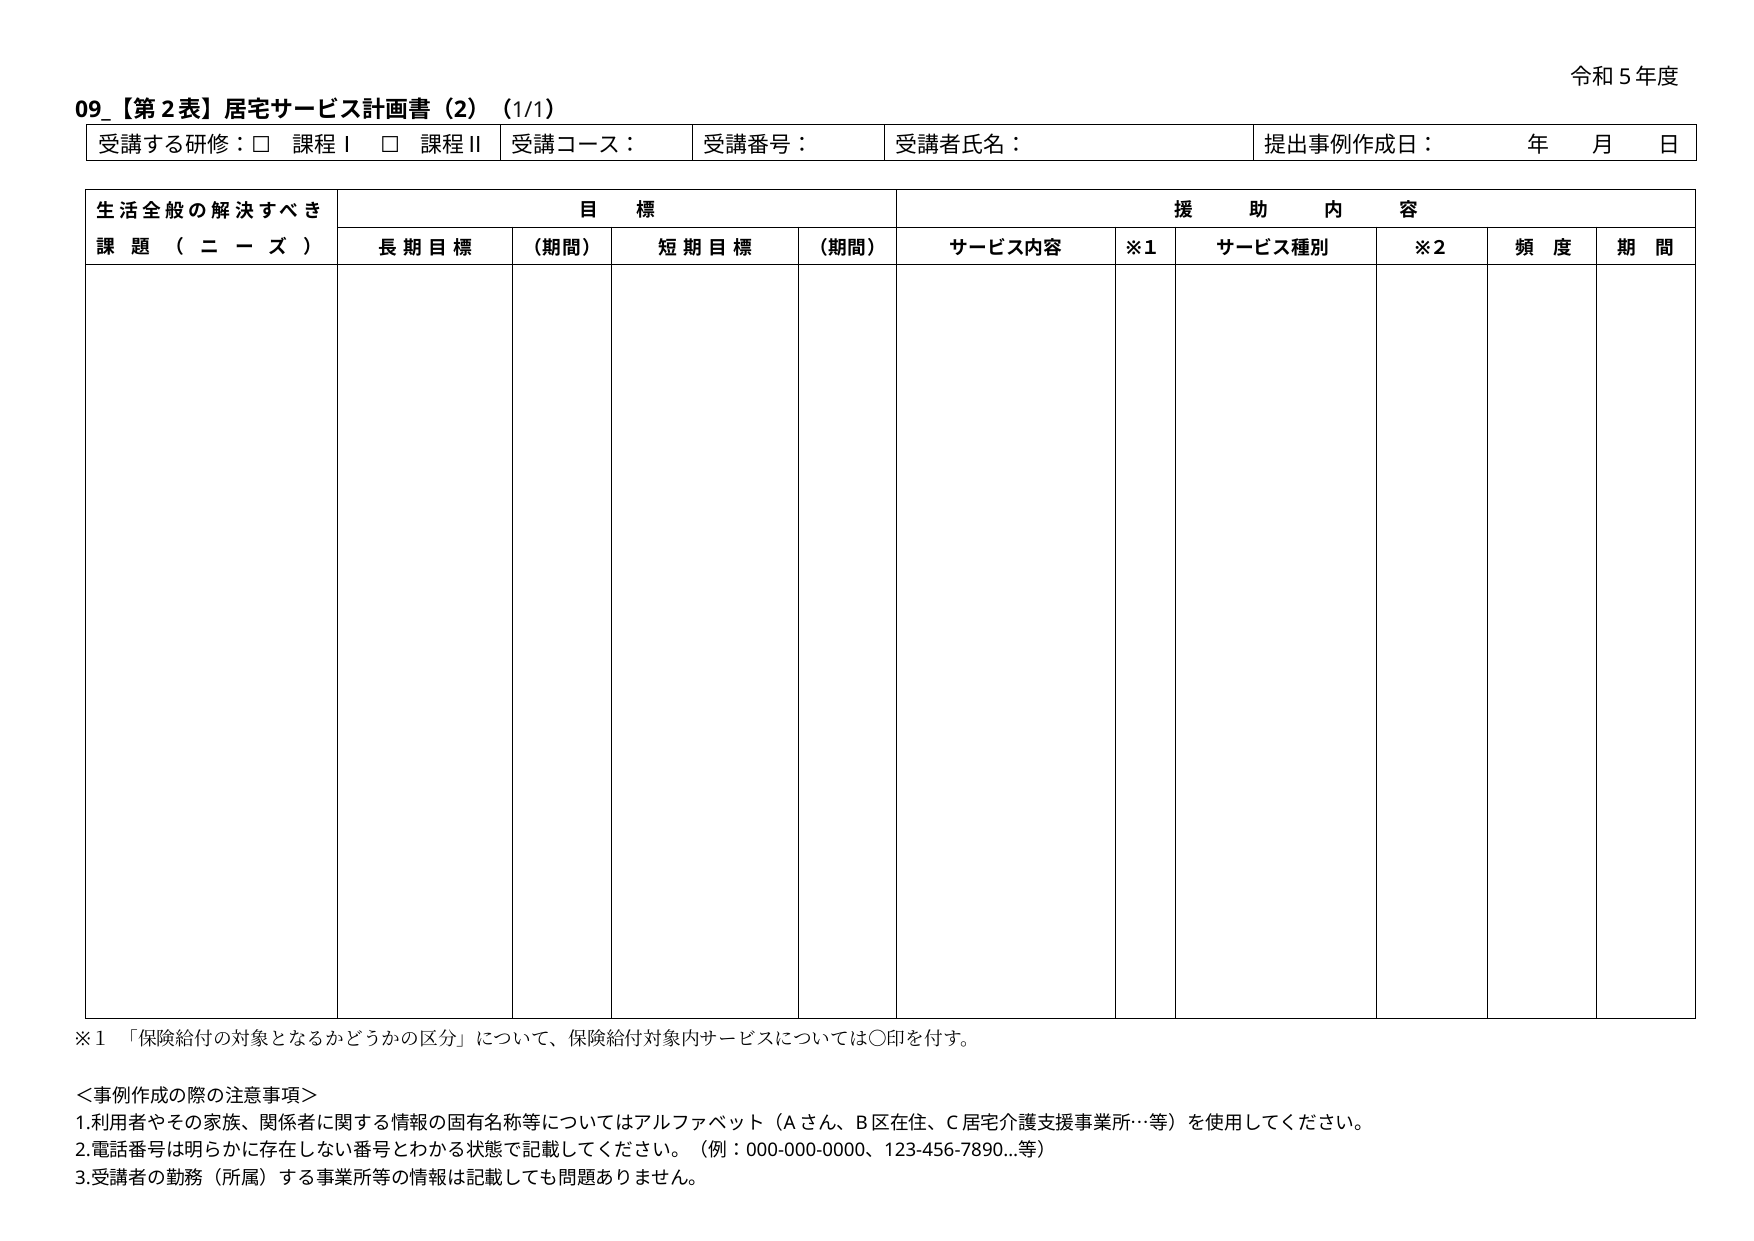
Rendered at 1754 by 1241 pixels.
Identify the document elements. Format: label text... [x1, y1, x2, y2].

table_cell [799, 265, 896, 1018]
table_header 援 助 内 容 [897, 190, 1695, 227]
table_cell 短期目標 [612, 228, 798, 264]
table_cell [338, 265, 512, 1018]
table_cell [612, 265, 798, 1018]
table_cell 長期目標 [338, 228, 512, 264]
table_cell [1377, 265, 1487, 1018]
text ※１ 「保険給付の対象となるかどうかの区分」について、保険給付対象内サービスについては○印を付す。 [75, 1019, 1679, 1056]
table_cell [1597, 265, 1695, 1018]
table_cell 頻 度 [1488, 228, 1596, 264]
table_cell [1176, 265, 1376, 1018]
table_cell （期間） [799, 228, 896, 264]
table_header 生活全般の解決すべき 課題（ニーズ） [86, 190, 337, 264]
table_cell [897, 265, 1115, 1018]
table_header 目 標 [338, 190, 896, 227]
table_cell 期 間 [1597, 228, 1695, 264]
table_cell [513, 265, 611, 1018]
table_cell サービス内容 [897, 228, 1115, 264]
table_cell [1488, 265, 1596, 1018]
table_cell （期間） [513, 228, 611, 264]
table_cell [86, 265, 337, 1018]
table_cell ※１ [1116, 228, 1175, 264]
table_cell [1116, 265, 1175, 1018]
table_cell サービス種別 [1176, 228, 1376, 264]
table_cell ※２ [1377, 228, 1487, 264]
